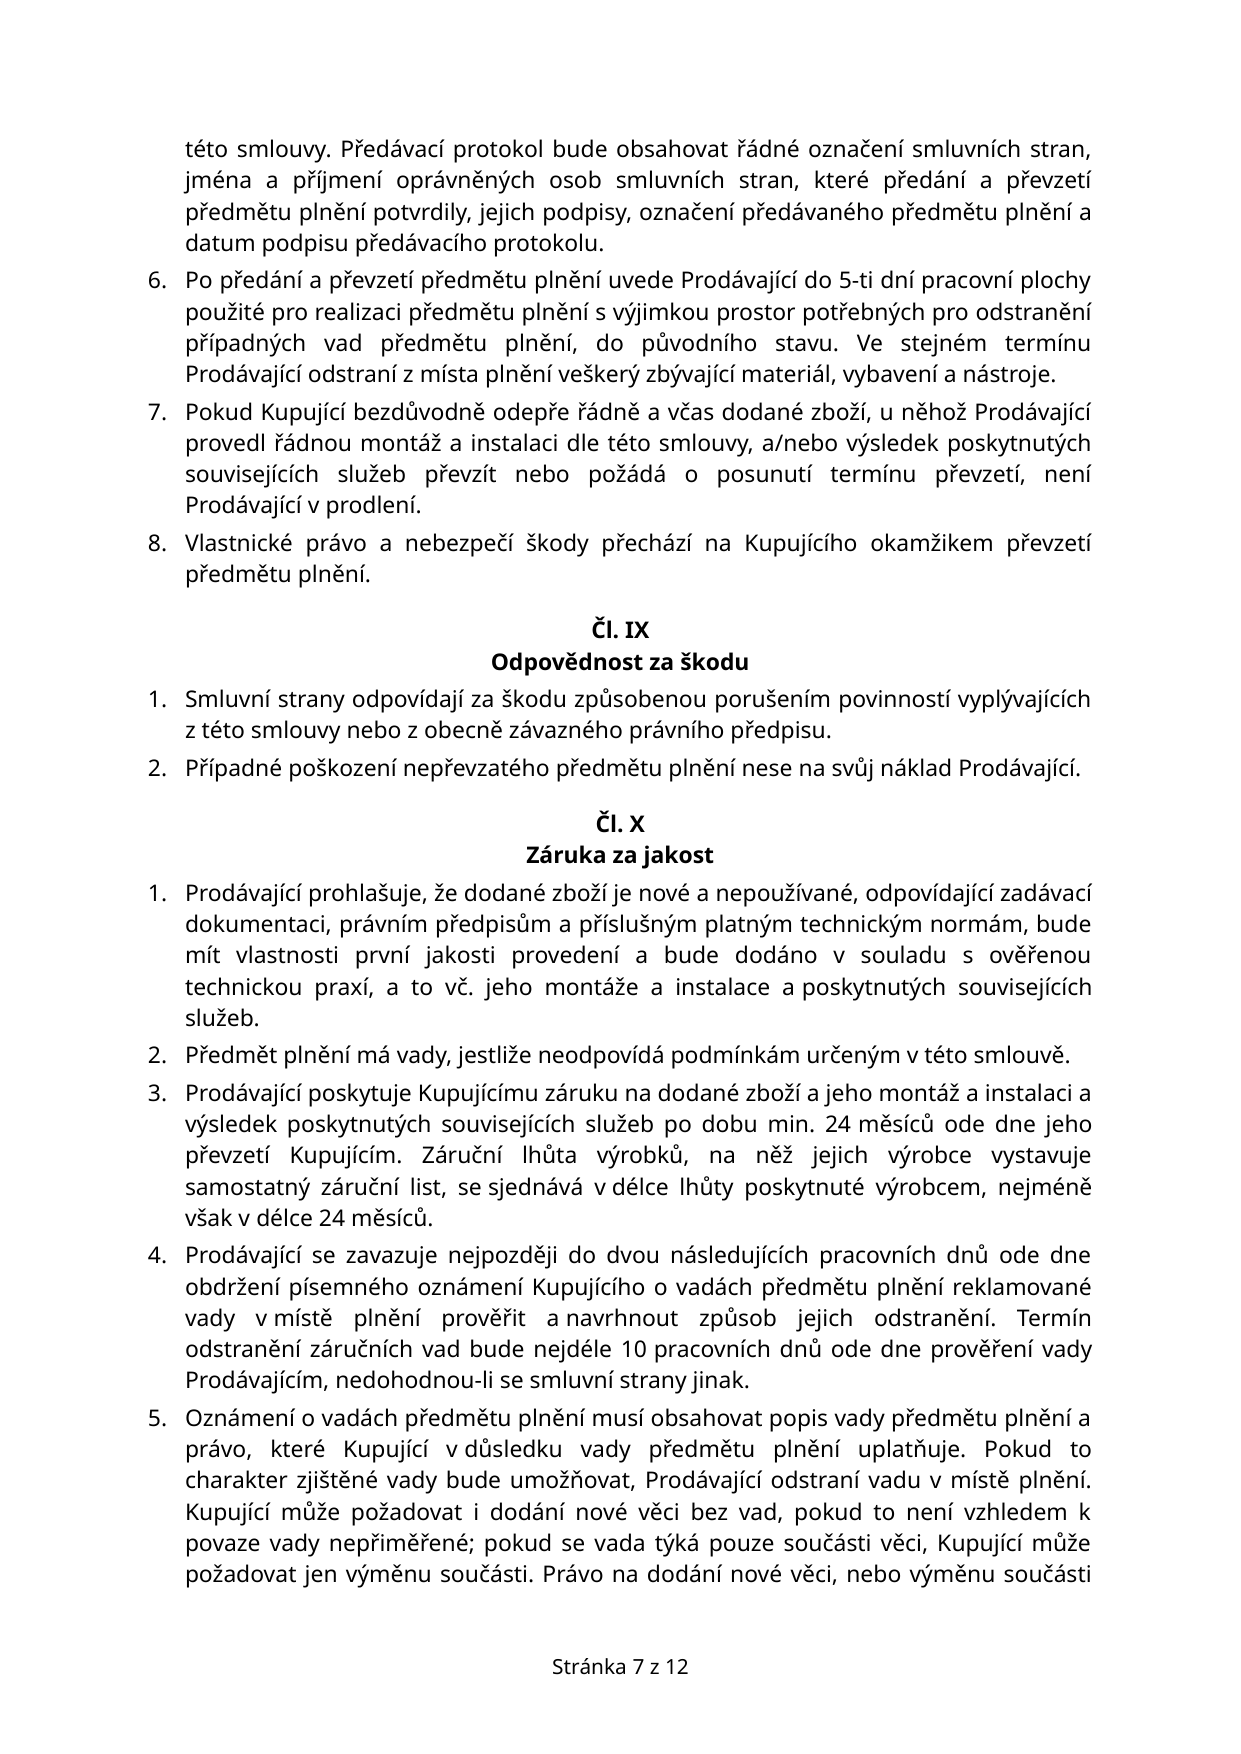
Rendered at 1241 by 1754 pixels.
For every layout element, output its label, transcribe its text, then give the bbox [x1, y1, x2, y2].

subtitle Předmět plnění má vady, jestliže neodpovídá podmínkám určeným v této smlouvě. [148, 1039, 1093, 1070]
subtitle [148, 1402, 1093, 1589]
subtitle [148, 133, 1093, 258]
subtitle Pokud Kupující bezdůvodně odepře řádně a včas dodané zboží, u něhož Prodávající provedl řádnou montáž a instalaci dle této smlouvy, a/nebo výsledek poskytnutých souvisejících služeb převzít nebo požádá o posunutí termínu převzetí, není Prodávající v prodlení. [148, 395, 1093, 520]
subtitle Prodávající poskytuje Kupujícímu záruku na dodané zboží a jeho montáž a instalaci a výsledek poskytnutých souvisejících služeb po dobu min. 24 měsíců ode dne jeho převzetí Kupujícím. Záruční lhůta výrobků, na něž jejich výrobce vystavuje samostatný záruční list, se sjednává v délce lhůty poskytnuté výrobcem, nejméně však v délce 24 měsíců. [148, 1077, 1093, 1233]
subtitle Případné poškození nepřevzatého předmětu plnění nese na svůj náklad Prodávající. [148, 752, 1093, 783]
subtitle Prodávající prohlašuje, že dodané zboží je nové a nepoužívané, odpovídající zadávací dokumentaci, právním předpisům a příslušným platným technickým normám, bude mít vlastnosti první jakosti provedení a bude dodáno v souladu s ověřenou technickou praxí, a to vč. jeho montáže a instalace a poskytnutých souvisejících služeb. [148, 877, 1093, 1033]
subtitle Čl. IX [148, 614, 1093, 645]
subtitle Prodávající se zavazuje nejpozději do dvou následujících pracovních dnů ode dne obdržení písemného oznámení Kupujícího o vadách předmětu plnění reklamované vady v místě plnění prověřit a navrhnout způsob jejich odstranění. Termín odstranění záručních vad bude nejdéle 10 pracovních dnů ode dne prověření vady Prodávajícím, nedohodnou-li se smluvní strany jinak. [148, 1239, 1093, 1395]
subtitle Odpovědnost za škodu [148, 645, 1093, 677]
subtitle Vlastnické právo a nebezpečí škody přechází na Kupujícího okamžikem převzetí předmětu plnění. [148, 527, 1093, 589]
subtitle Záruka za jakost [148, 839, 1093, 870]
subtitle Po předání a převzetí předmětu plnění uvede Prodávající do 5-ti dní pracovní plochy použité pro realizaci předmětu plnění s výjimkou prostor potřebných pro odstranění případných vad předmětu plnění, do původního stavu. Ve stejném termínu Prodávající odstraní z místa plnění veškerý zbývající materiál, vybavení a nástroje. [148, 264, 1093, 389]
subtitle Smluvní strany odpovídají za škodu způsobenou porušením povinností vyplývajících z této smlouvy nebo z obecně závazného právního předpisu. [148, 683, 1093, 745]
subtitle Čl. X [148, 808, 1093, 839]
